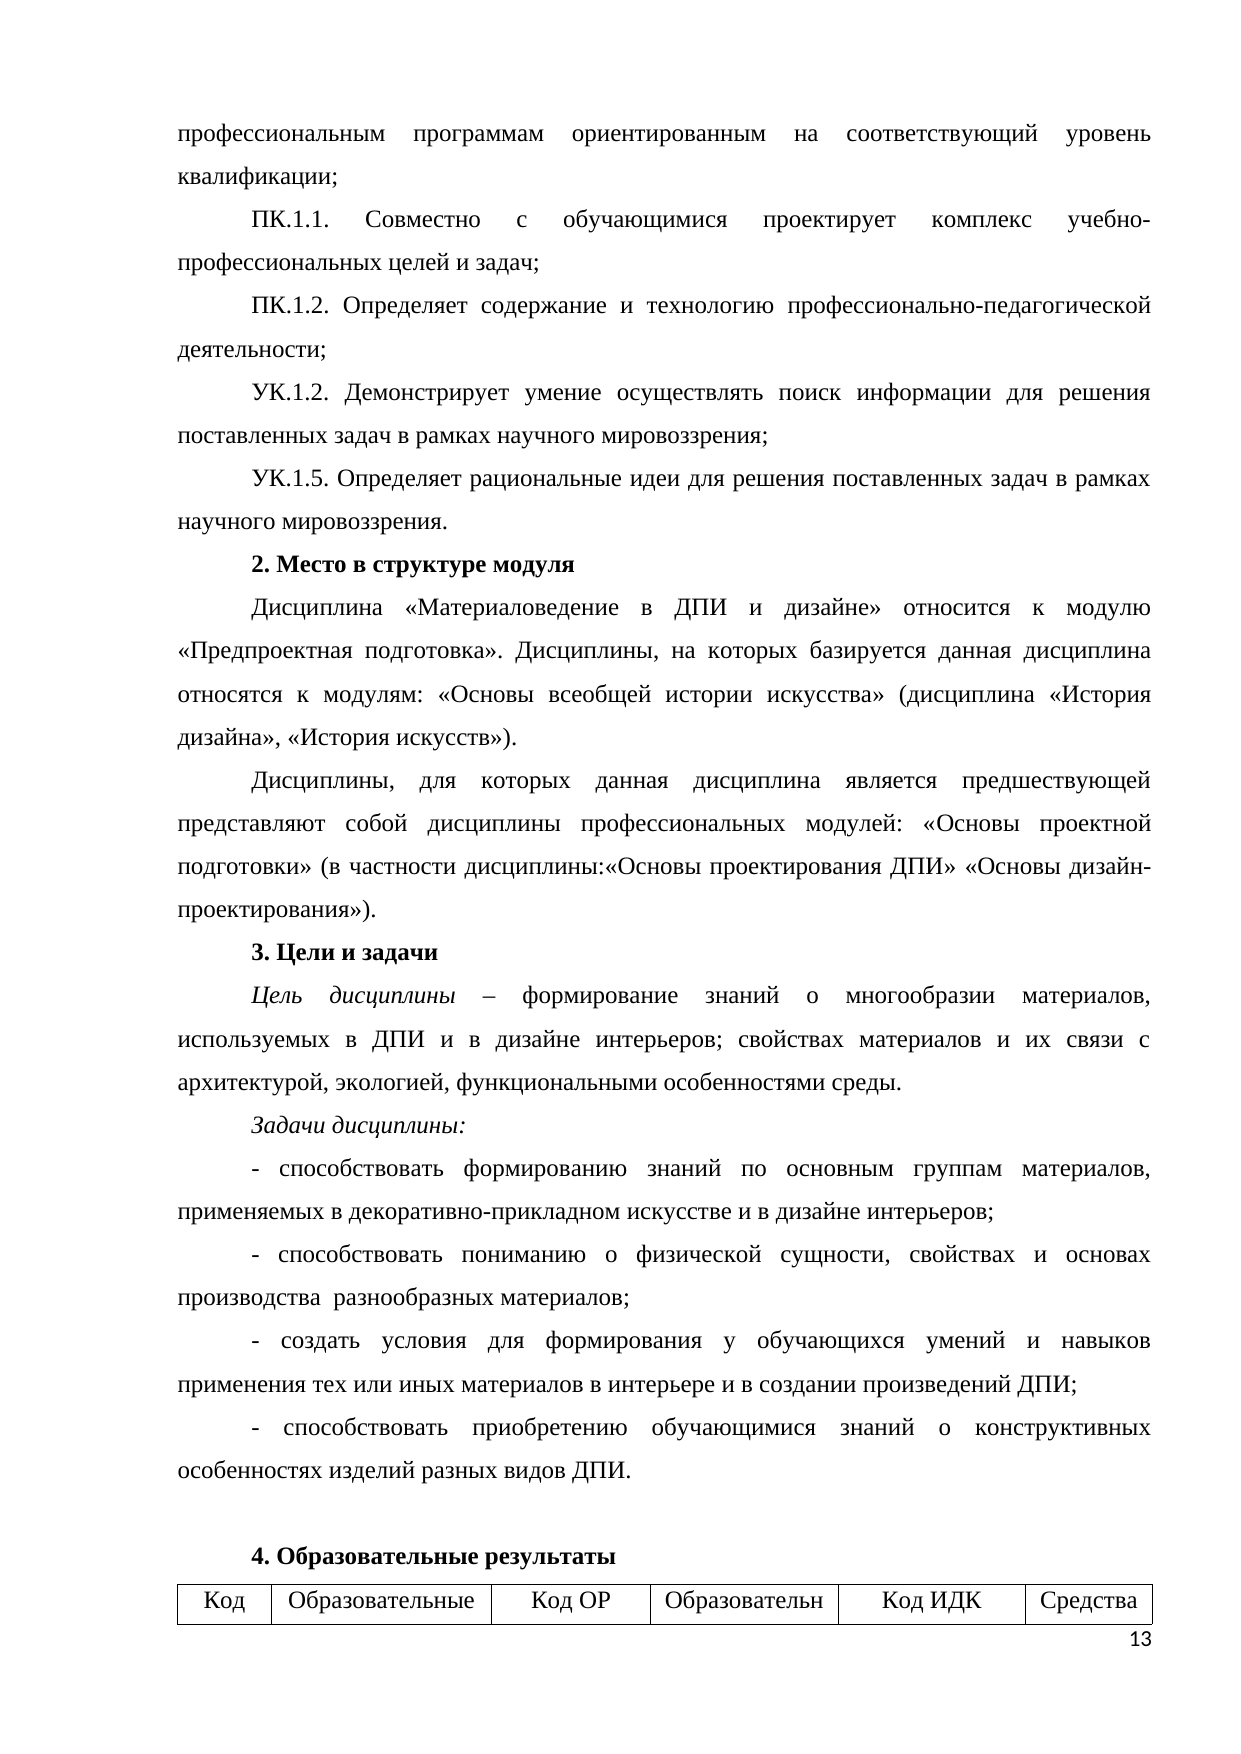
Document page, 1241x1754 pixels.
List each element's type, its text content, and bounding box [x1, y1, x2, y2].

text Дисциплины, для которых данная дисциплина является предшествующей представляют собой дисциплины профессиональных модулей: «Основы проектной подготовки» (в частности дисциплины:«Основы проектирования ДПИ» «Основы дизайн-проектирования»). [177, 765, 1152, 923]
table_header Код ИДК [839, 1585, 1025, 1623]
text - способствовать формированию знаний по основным группам материалов, применяемых в декоративно-прикладном искусстве и в дизайне интерьеров; [177, 1153, 1152, 1225]
table_header Код ОР модуля [178, 1585, 271, 1623]
text Цель дисциплины – формирование знаний о многообразии материалов, используемых в ДПИ и в дизайне интерьеров; свойствах материалов и их связи с архитектурой, экологией, функциональными особенностями среды. [177, 981, 1152, 1096]
text - способствовать приобретению обучающимися знаний о конструктивных особенностях изделий разных видов ДПИ. [177, 1412, 1152, 1484]
text 4. Образовательные результаты [177, 1541, 1152, 1570]
text Задачи дисциплины: [177, 1110, 1152, 1139]
text УК.1.2. Демонстрирует умение осуществлять поиск информации для решения поставленных задач в рамках научного мировоззрения; [177, 377, 1152, 449]
text ПК.1.2. Определяет содержание и технологию профессионально-педагогической деятельности; [177, 291, 1152, 362]
text Дисциплина «Материаловедение в ДПИ и дизайне» относится к модулю «Предпроектная подготовка». Дисциплины, на которых базируется данная дисциплина относятся к модулям: «Основы всеобщей истории искусства» (дисциплина «История дизайна», «История искусств»). [177, 592, 1152, 751]
text - создать условия для формирования у обучающихся умений и навыков применения тех или иных материалов в интерьере и в создании произведений ДПИ; [177, 1326, 1152, 1397]
text УК.1.5. Определяет рациональные идеи для решения поставленных задач в рамках научного мировоззрения. [177, 463, 1152, 535]
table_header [1026, 1585, 1152, 1623]
text ПК.1.1. Совместно с обучающимися проектирует комплекс учебно- профессиональных целей и задач; [177, 204, 1152, 276]
text 3. Цели и задачи [177, 937, 1152, 966]
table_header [272, 1585, 491, 1623]
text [177, 118, 1152, 190]
table_header Код ОР дисциплины [492, 1585, 650, 1623]
text 2. Место в структуре модуля [177, 549, 1152, 578]
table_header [651, 1585, 838, 1623]
text - способствовать пониманию о физической сущности, свойствах и основах производства разнообразных материалов; [177, 1239, 1152, 1311]
